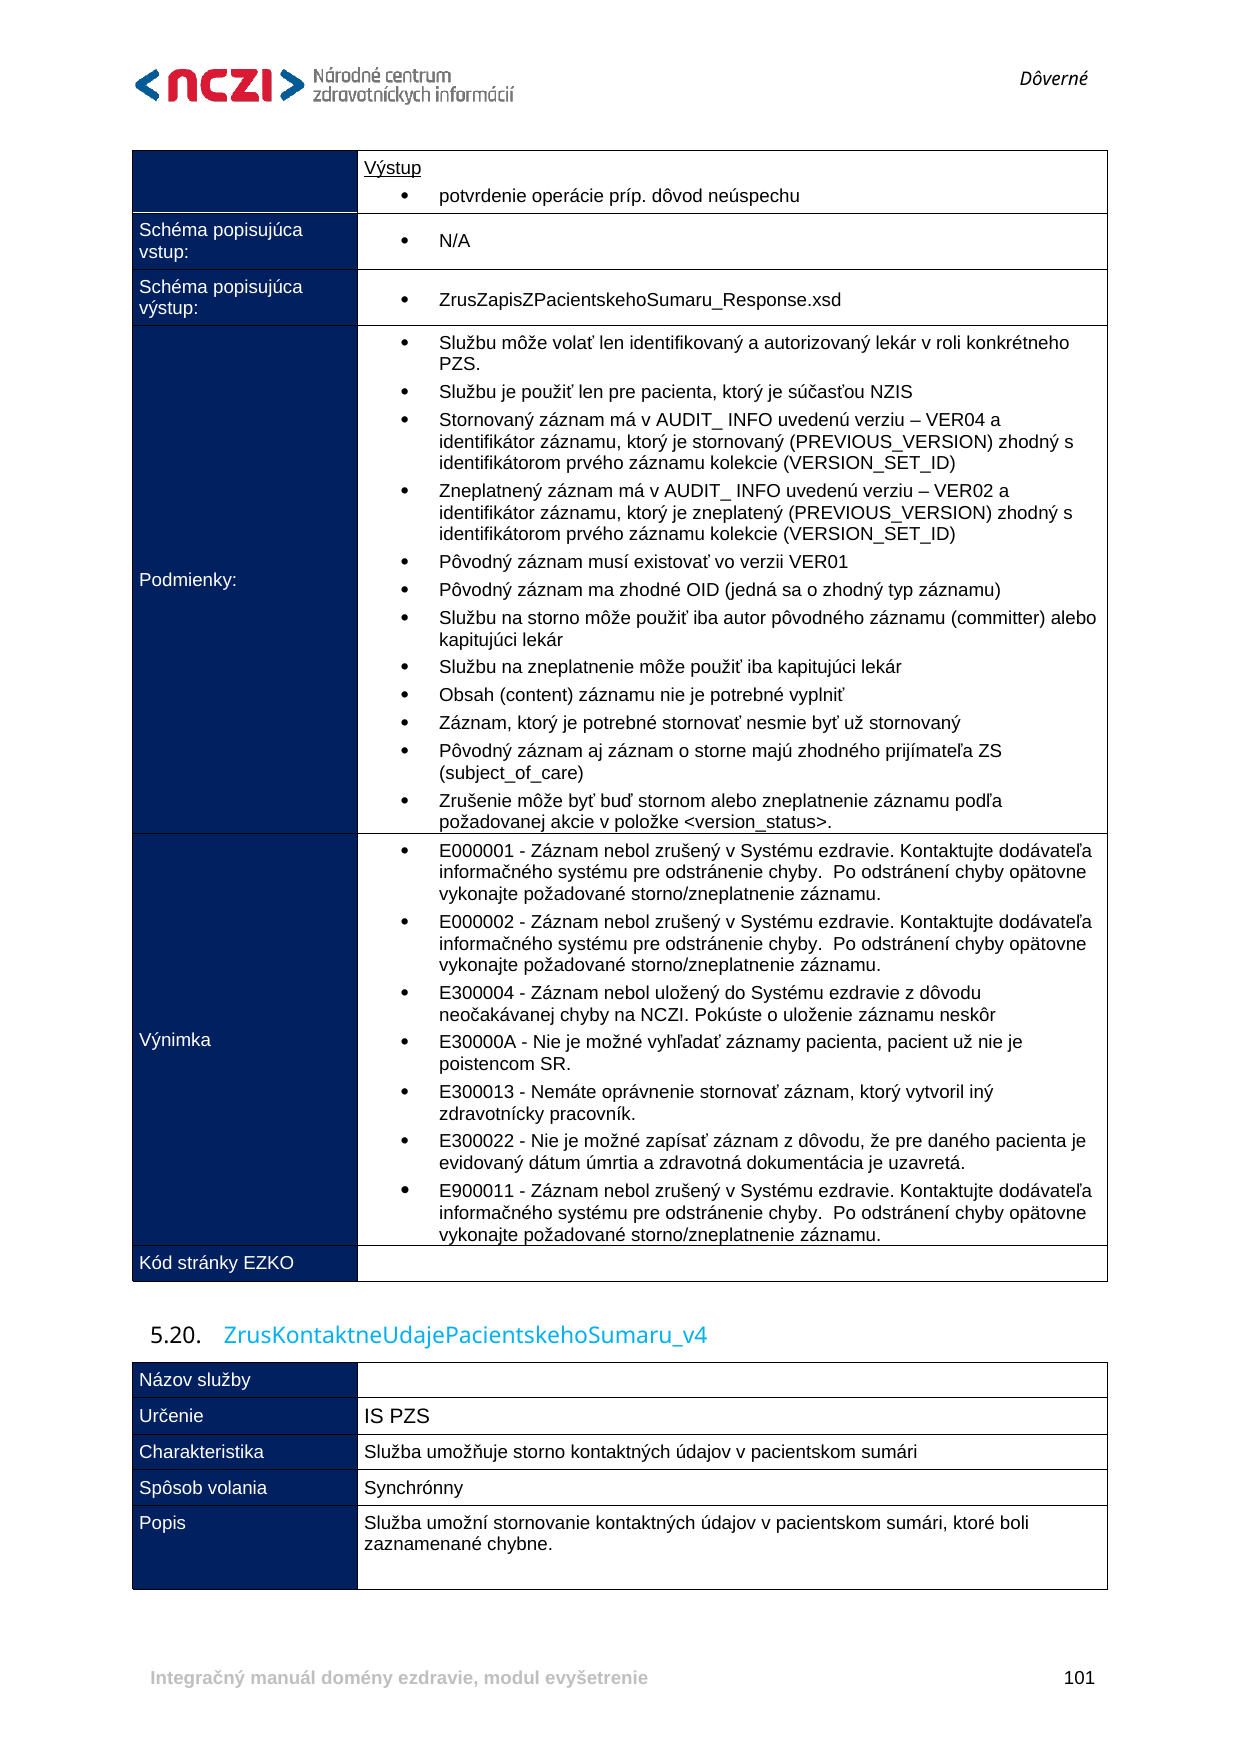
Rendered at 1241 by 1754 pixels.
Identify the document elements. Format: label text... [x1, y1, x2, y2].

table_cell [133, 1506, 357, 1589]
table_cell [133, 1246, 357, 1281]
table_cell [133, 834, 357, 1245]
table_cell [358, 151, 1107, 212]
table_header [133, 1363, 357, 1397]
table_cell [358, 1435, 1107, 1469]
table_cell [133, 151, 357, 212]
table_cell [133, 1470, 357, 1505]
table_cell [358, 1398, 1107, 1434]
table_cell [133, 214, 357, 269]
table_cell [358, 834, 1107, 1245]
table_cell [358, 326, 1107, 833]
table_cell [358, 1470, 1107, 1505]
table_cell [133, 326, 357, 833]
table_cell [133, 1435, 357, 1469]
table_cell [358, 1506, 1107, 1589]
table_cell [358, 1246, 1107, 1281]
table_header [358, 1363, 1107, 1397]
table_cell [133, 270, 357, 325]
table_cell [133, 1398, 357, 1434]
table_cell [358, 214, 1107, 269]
subtitle ZrusKontaktneUdajePacientskehoSumaru_v4 [150, 1318, 1090, 1350]
picture [123, 53, 526, 118]
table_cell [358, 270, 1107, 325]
